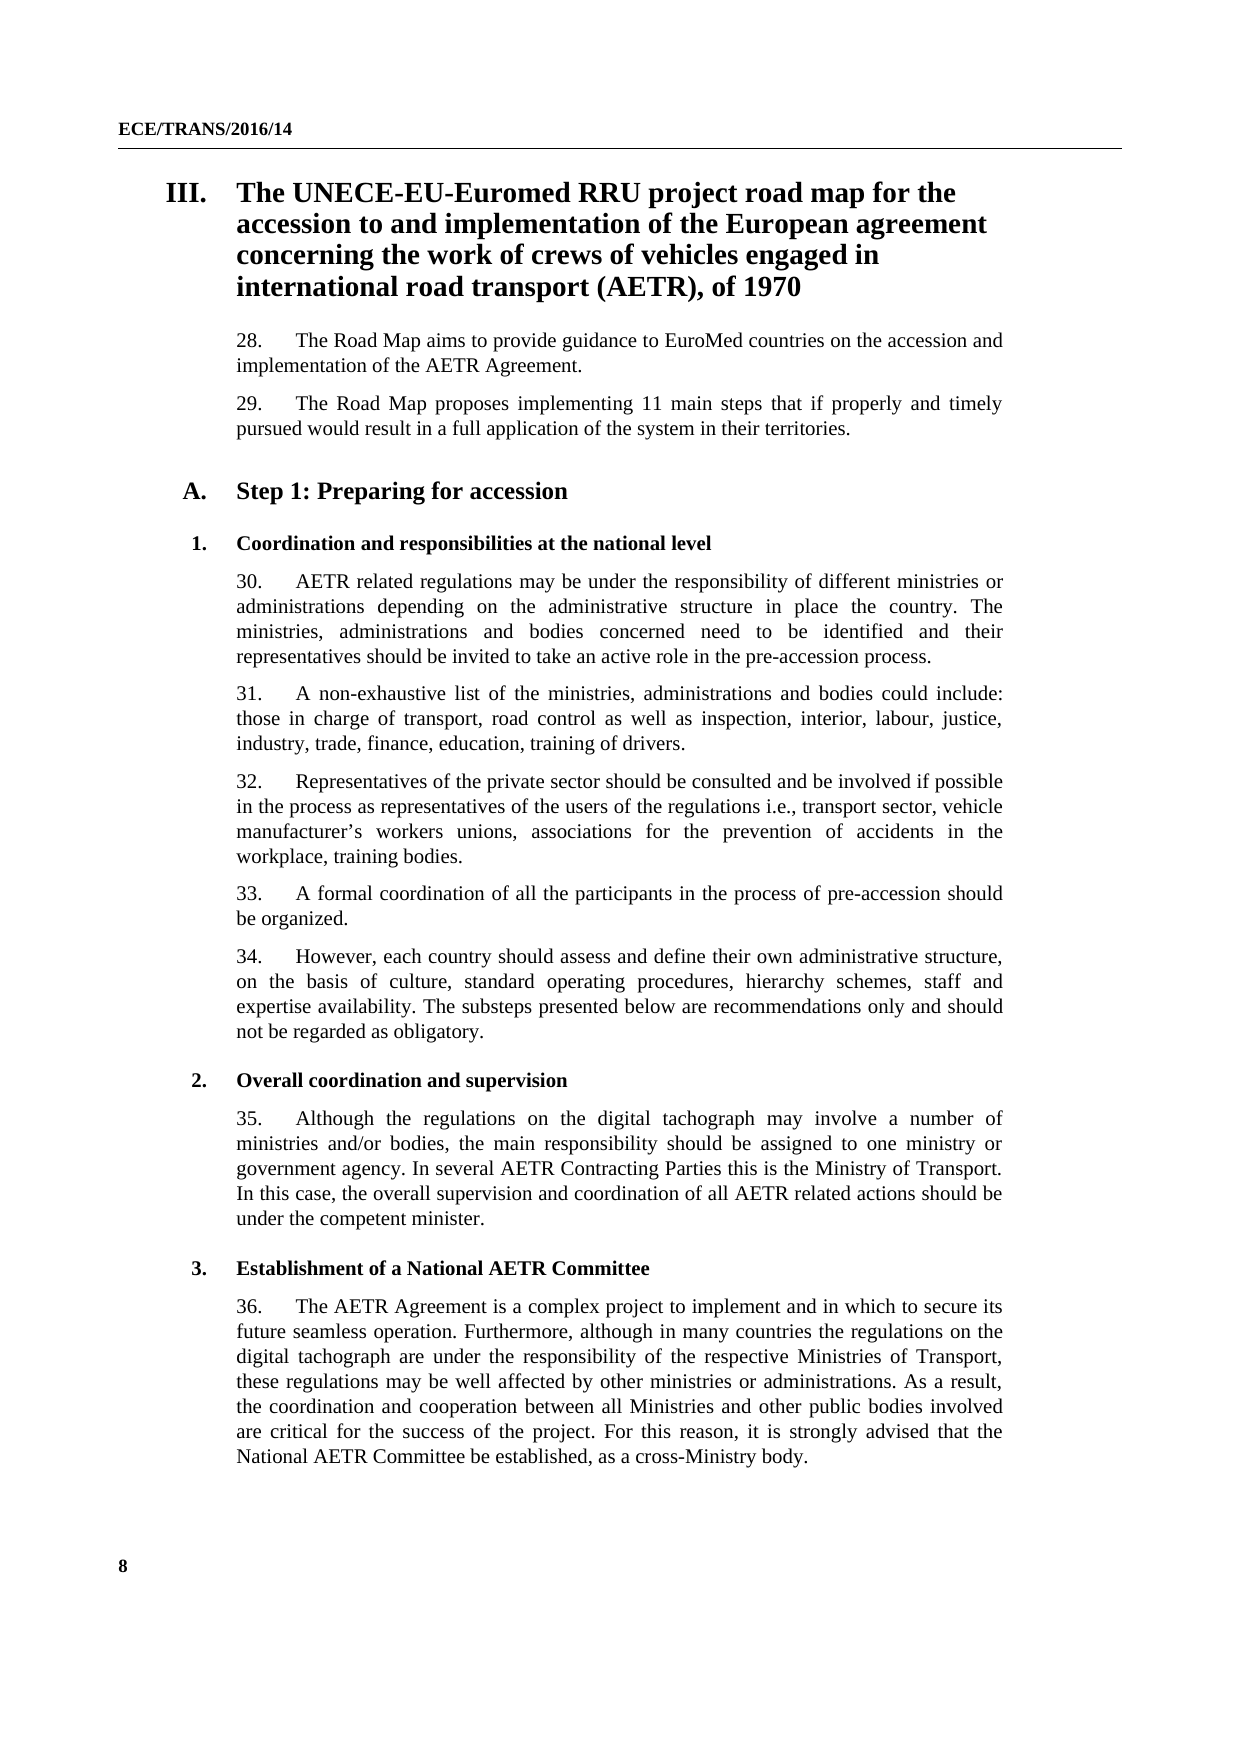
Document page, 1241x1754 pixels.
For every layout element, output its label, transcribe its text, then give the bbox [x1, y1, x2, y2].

text 36. The AETR Agreement is a complex project to implement and in which to secure its future seamless operation. Furthermore, although in many countries the regulations on the digital tachograph are under the responsibility of the respective Ministries of Transport, these regulations may be well affected by other ministries or administrations. As a result, the coordination and cooperation between all Ministries and other public bodies involved are critical for the success of the project. For this reason, it is strongly advised that the National AETR Committee be established, as a cross-Ministry body. [236, 1293, 1004, 1468]
text A. Step 1: Preparing for accession [118, 477, 1004, 505]
text 32. Representatives of the private sector should be consulted and be involved if possible in the process as representatives of the users of the regulations i.e., transport sector, vehicle manufacturer’s workers unions, associations for the prevention of accidents in the workplace, training bodies. [236, 768, 1004, 868]
text 35. Although the regulations on the digital tachograph may involve a number of ministries and/or bodies, the main responsibility should be assigned to one ministry or government agency. In several AETR Contracting Parties this is the Ministry of Transport. In this case, the overall supervision and coordination of all AETR related actions should be under the competent minister. [236, 1105, 1004, 1230]
text 2. Overall coordination and supervision [118, 1068, 1004, 1093]
text 1. Coordination and responsibilities at the national level [118, 530, 1004, 555]
text 29. The Road Map proposes implementing 11 main steps that if properly and timely pursued would result in a full application of the system in their territories. [236, 390, 1004, 440]
text III. The UNECE-EU-Euromed RRU project road map for the accession to and implementation of the European agreement concerning the work of crews of vehicles engaged in international road transport (AETR), of 1970 [118, 177, 1004, 302]
text 3. Establishment of a National AETR Committee [118, 1255, 1004, 1280]
text 30. AETR related regulations may be under the responsibility of different ministries or administrations depending on the administrative structure in place the country. The ministries, administrations and bodies concerned need to be identified and their representatives should be invited to take an active role in the pre-accession process. [236, 568, 1004, 668]
text 33. A formal coordination of all the participants in the process of pre-accession should be organized. [236, 880, 1004, 930]
text 34. However, each country should assess and define their own administrative structure, on the basis of culture, standard operating procedures, hierarchy schemes, staff and expertise availability. The substeps presented below are recommendations only and should not be regarded as obligatory. [236, 943, 1004, 1043]
text 31. A non-exhaustive list of the ministries, administrations and bodies could include: those in charge of transport, road control as well as inspection, interior, labour, justice, industry, trade, finance, education, training of drivers. [236, 680, 1004, 755]
text 28. The Road Map aims to provide guidance to EuroMed countries on the accession and implementation of the AETR Agreement. [236, 327, 1004, 377]
